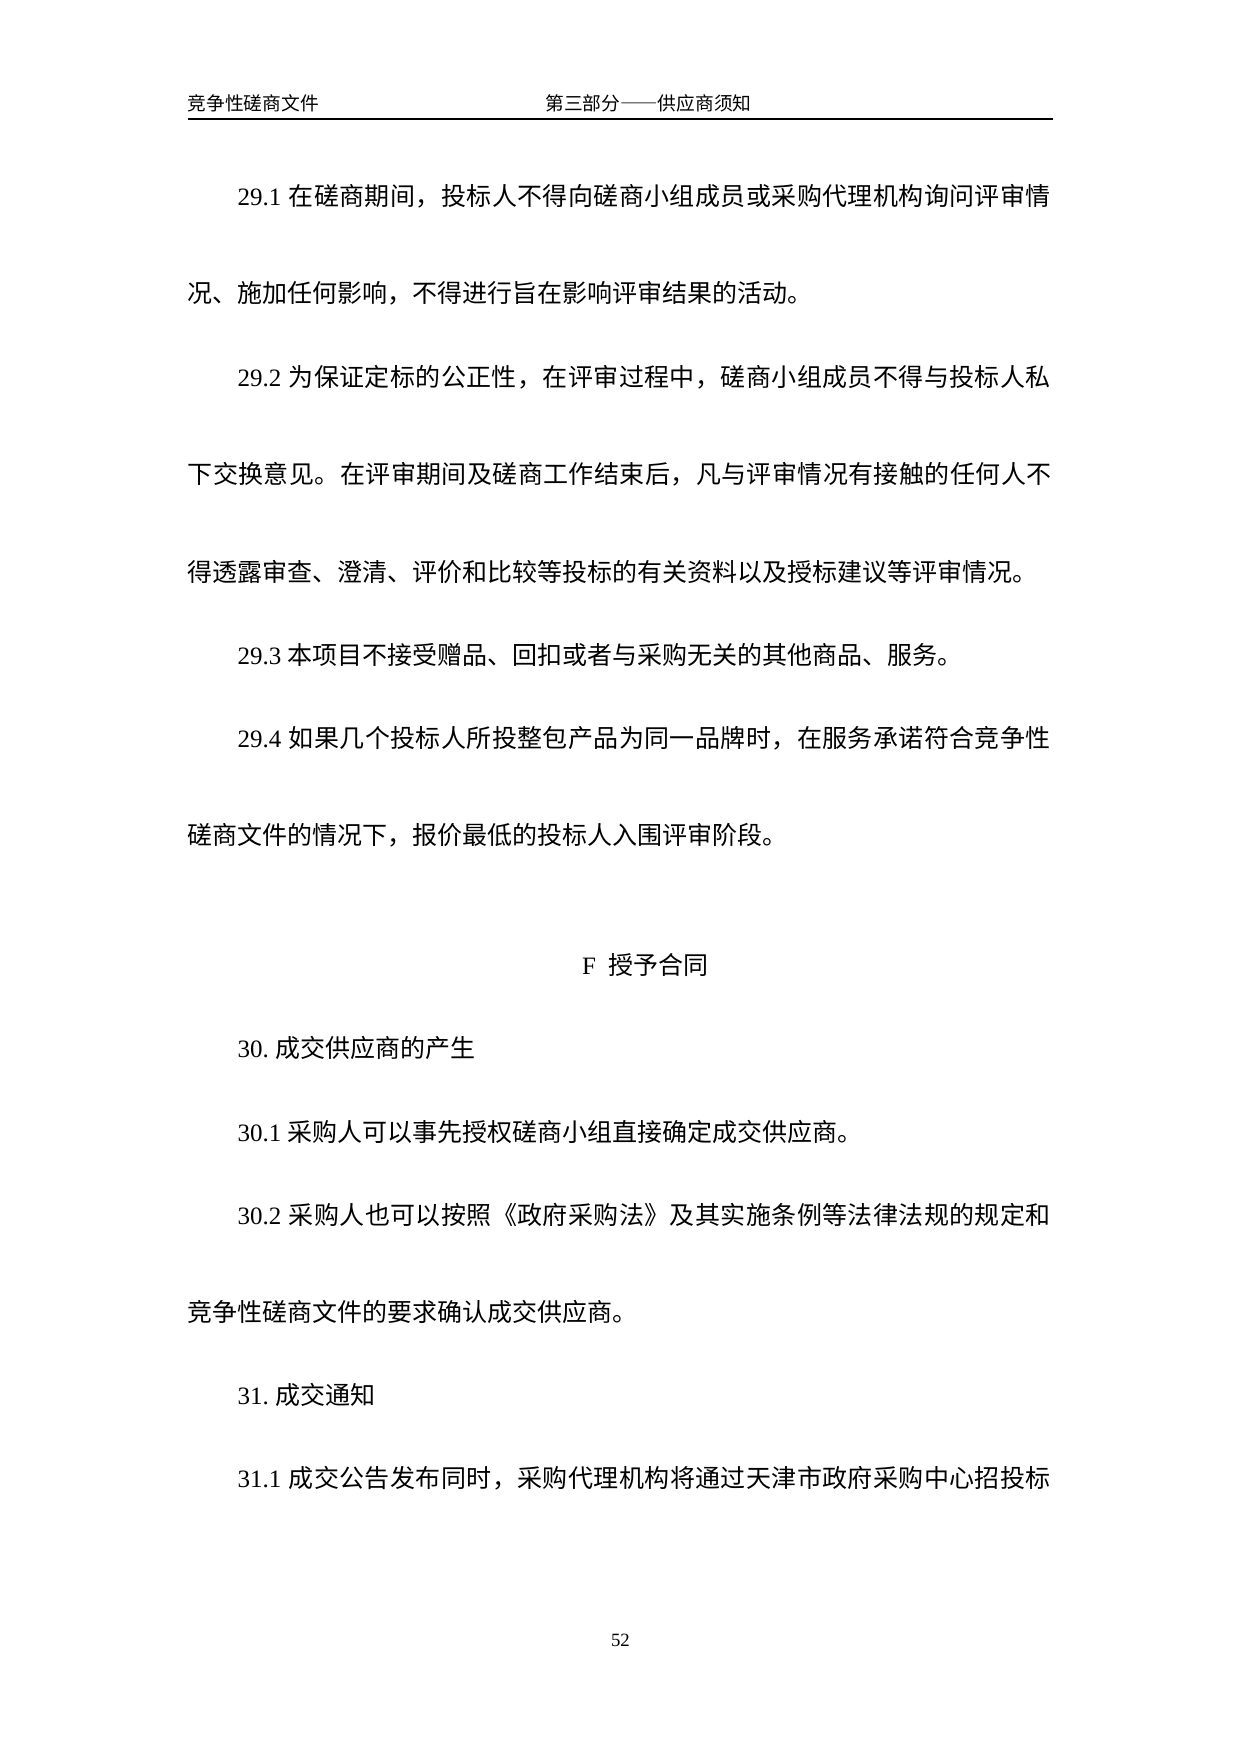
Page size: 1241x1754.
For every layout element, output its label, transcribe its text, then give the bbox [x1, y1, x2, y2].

text 29.2 为保证定标的公正性，在评审过程中，磋商小组成员不得与投标人私下交换意见。在评审期间及磋商工作结束后，凡与评审情况有接触的任何人不得透露审查、澄清、评价和比较等投标的有关资料以及授标建议等评审情况。 [187, 343, 1053, 603]
text 29.4 如果几个投标人所投整包产品为同一品牌时，在服务承诺符合竞争性磋商文件的情况下，报价最低的投标人入围评审阶段。 [187, 704, 1053, 866]
text 29.1 在磋商期间，投标人不得向磋商小组成员或采购代理机构询问评审情况、施加任何影响，不得进行旨在影响评审结果的活动。 [187, 162, 1053, 324]
text 30. 成交供应商的产生 [187, 1014, 1053, 1079]
text F 授予合同 [187, 931, 1053, 996]
text 29.3 本项目不接受赠品、回扣或者与采购无关的其他商品、服务。 [187, 621, 1053, 686]
text 30.2 采购人也可以按照《政府采购法》及其实施条例等法律法规的规定和竞争性磋商文件的要求确认成交供应商。 [187, 1181, 1053, 1343]
text 30.1 采购人可以事先授权磋商小组直接确定成交供应商。 [187, 1098, 1053, 1163]
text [187, 1444, 1053, 1509]
text 31. 成交通知 [187, 1361, 1053, 1426]
